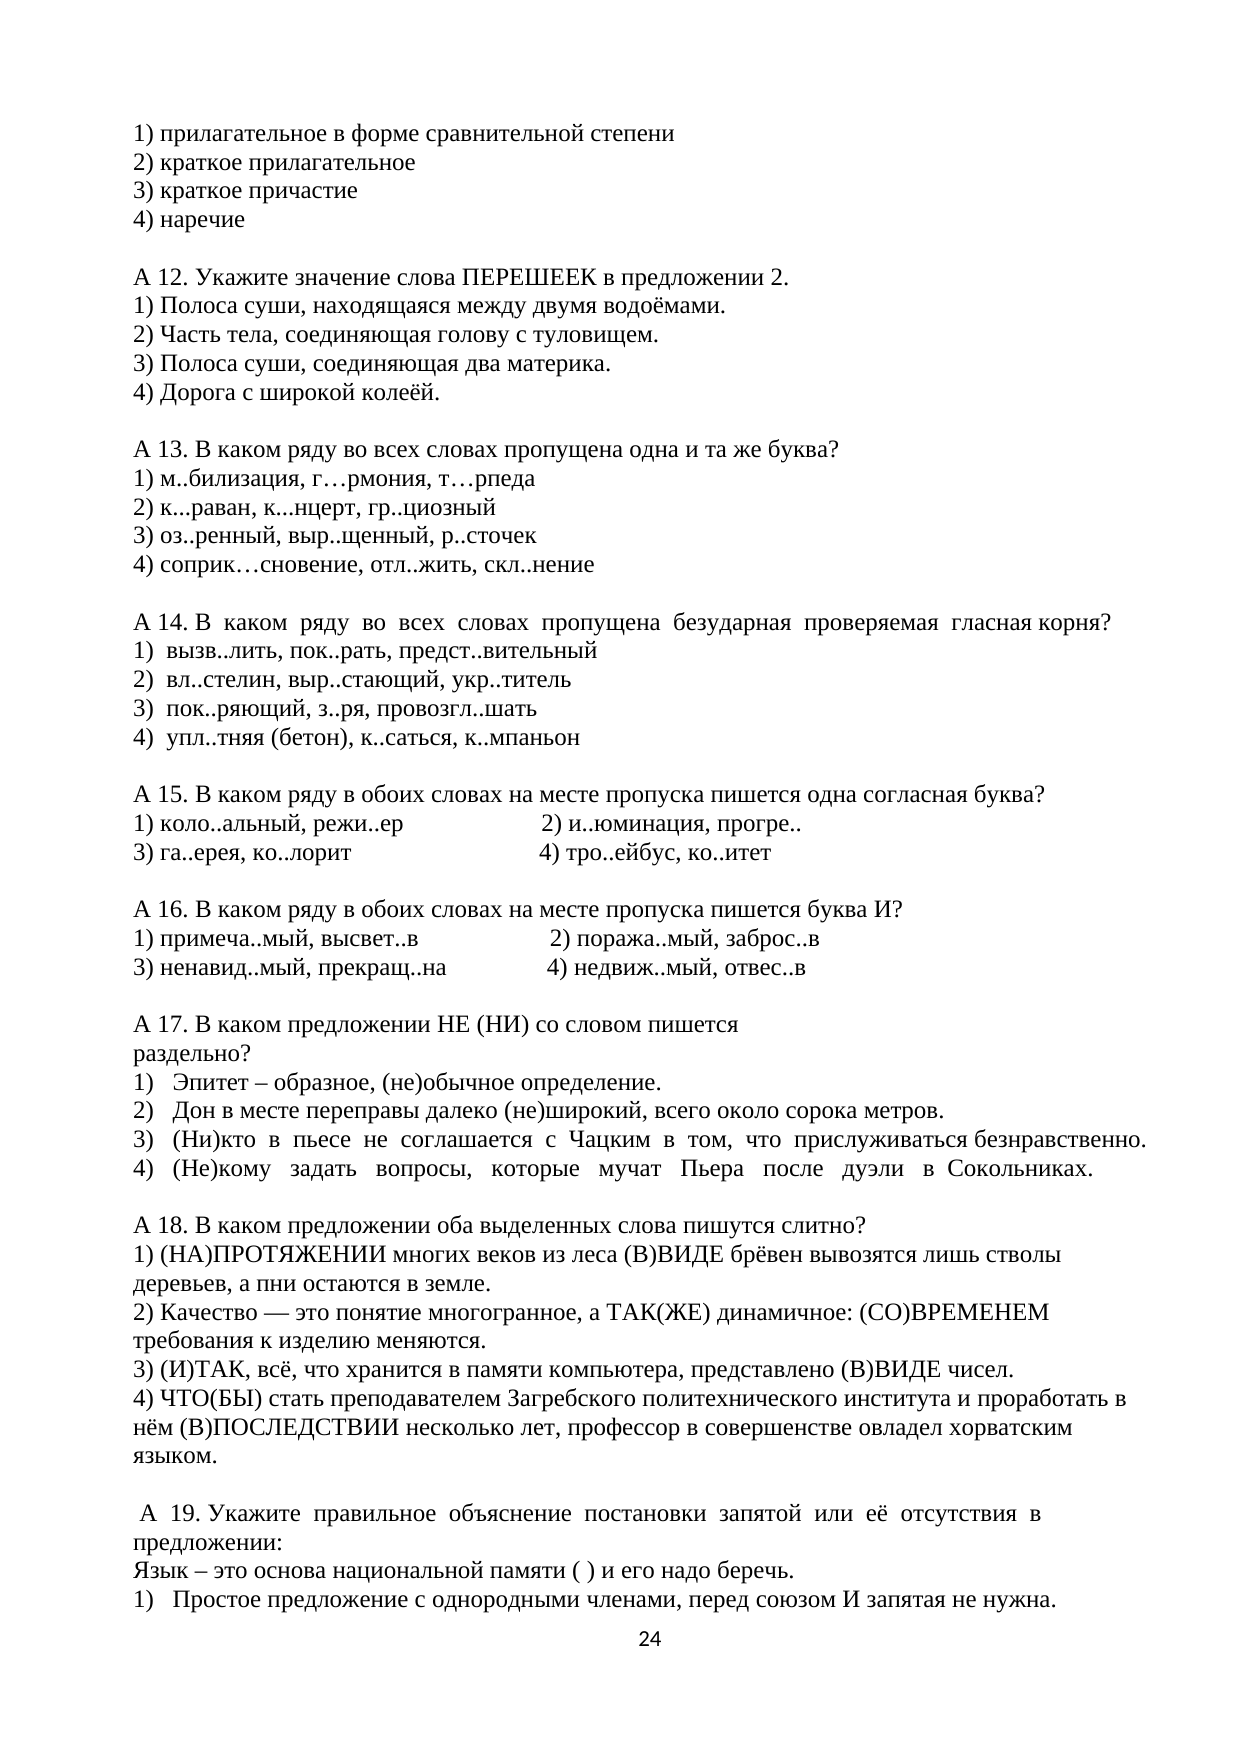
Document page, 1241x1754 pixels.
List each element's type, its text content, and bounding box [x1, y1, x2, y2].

text А 16. В каком ряду в обоих словах на месте пропуска пишется буква И? [195, 894, 1152, 923]
text А 13. В каком ряду во всех словах пропущена одна и та же буква? [133, 434, 1152, 463]
text 3) краткое причастие [133, 176, 1152, 204]
text 3) Полоса суши, соединяющая два материка. [133, 348, 1152, 377]
text 1) Полоса суши, находящаяся между двумя водоёмами. [133, 291, 1152, 319]
text А 19. Укажите правильное объяснение постановки запятой или её отсутствия в предложении: [133, 1498, 1152, 1556]
text А 15. В каком ряду в обоих словах на месте пропуска пишется одна согласная буква? 1) коло..альный, режи..ер 2) и..юминация, прогре.. 3) га..ерея, ко..лорит 4) тро..ейбус, ко..итет [351, 808, 541, 866]
text 1) (НА)ПРОТЯЖЕНИИ многих веков из леса (В)ВИДЕ брёвен вывозятся лишь стволы деревьев, а пни остаются в земле. [133, 1239, 1152, 1297]
text раздельно? [133, 1038, 1152, 1067]
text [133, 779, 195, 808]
text 4) Дорога с широкой колеёй. [133, 377, 1152, 406]
text 3) (И)ТАК, всё, что хранится в памяти компьютера, представлено (В)ВИДЕ чисел. [133, 1354, 1152, 1383]
text 2) Часть тела, соединяющая голову с туловищем. [133, 319, 1152, 348]
text 1) м..билизация, г…рмония, т…рпеда [133, 463, 1152, 492]
text 2) Качество — это понятие многогранное, а ТАК(ЖЕ) динамичное: (СО)ВРЕМЕНЕМ требования к изделию меняются. [133, 1297, 1152, 1354]
text А 14. В каком ряду во всех словах пропущена безударная проверяемая гласная корня? [133, 607, 1152, 636]
text 2) вл..стелин, выр..стающий, укр..титель [133, 664, 1152, 693]
text 3) (Ни)кто в пьесе не соглашается с Чацким в том, что прислуживаться безнравственно. [133, 1124, 1152, 1153]
text A 18. В каком предложении оба выделенных слова пишутся слитно? [133, 1211, 1152, 1239]
text 3) пок..ряющий, з..ря, провозгл..шать [133, 693, 1152, 722]
text Язык – это основа национальной памяти ( ) и его надо беречь. [133, 1556, 1152, 1584]
text 3) оз..ренный, выр..щенный, р..сточек [133, 521, 1152, 549]
text 1) Эпитет – образное, (не)обычное определение. [133, 1067, 1152, 1096]
text 2) краткое прилагательное [133, 147, 1152, 176]
text 1) вызв..лить, пок..рать, предст..вительный [133, 636, 1152, 664]
text 3) ненавид..мый, прекращ..на 4) недвиж..мый, отвес..в [133, 952, 1152, 981]
text 2) Дон в месте переправы далеко (не)широкий, всего около сорока метров. [133, 1096, 1152, 1124]
text A 12. Укажите значение слова ПЕРЕШЕЕК в предложении 2. [133, 262, 1152, 291]
text А 15. В каком ряду в обоих словах на месте пропуска пишется одна согласная буква? 1) коло..альный, режи..ер 2) и..юминация, прогре.. 3) га..ерея, ко..лорит 4) тро..ейбус, ко..итет [771, 779, 1152, 866]
text 4) наречие [133, 204, 1152, 233]
text 4) соприк…сновение, отл..жить, скл..нение [133, 549, 1152, 578]
text 4) (Не)кому задать вопросы, которые мучат Пьера после дуэли в Сокольниках. [133, 1153, 1152, 1182]
text 2) к...раван, к...нцерт, гр..циозный [133, 492, 1152, 521]
text 1) Простое предложение с однородными членами, перед союзом И запятая не нужна. [133, 1584, 1152, 1613]
text 1) прилагательное в форме сравнительной степени [133, 118, 1152, 147]
text 4) упл..тняя (бетон), к..саться, к..мпаньон [133, 722, 1152, 751]
text А 17. В каком предложении НЕ (НИ) со словом пишется [133, 1009, 1152, 1038]
text 1) примеча..мый, высвет..в 2) поража..мый, заброс..в [133, 923, 1152, 952]
text 4) ЧТО(БЫ) стать преподавателем Загребского политехнического института и проработать в нём (В)ПОСЛЕДСТВИИ несколько лет, профессор в совершенстве овладел хорватским языком. [133, 1383, 1152, 1469]
